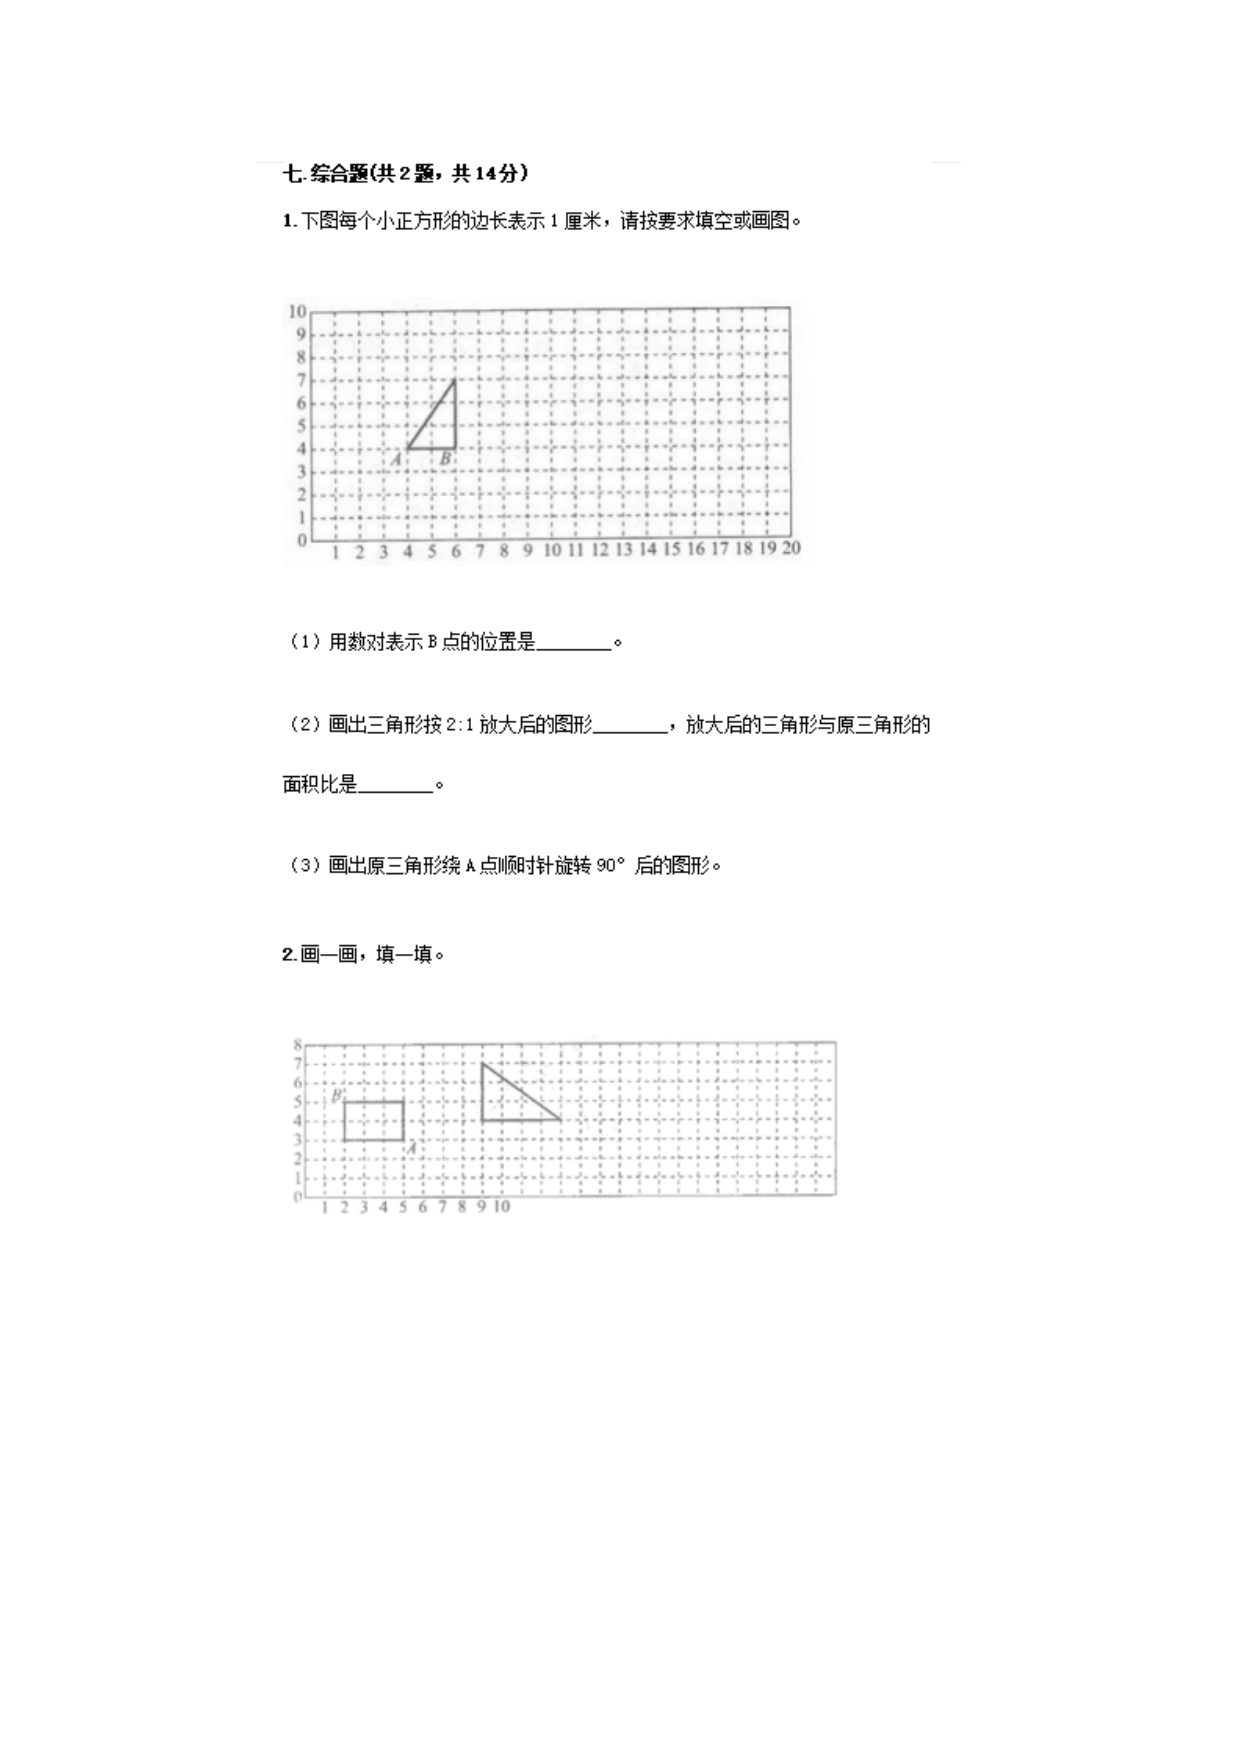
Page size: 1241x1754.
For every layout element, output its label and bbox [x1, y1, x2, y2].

picture [255, 162, 985, 1241]
